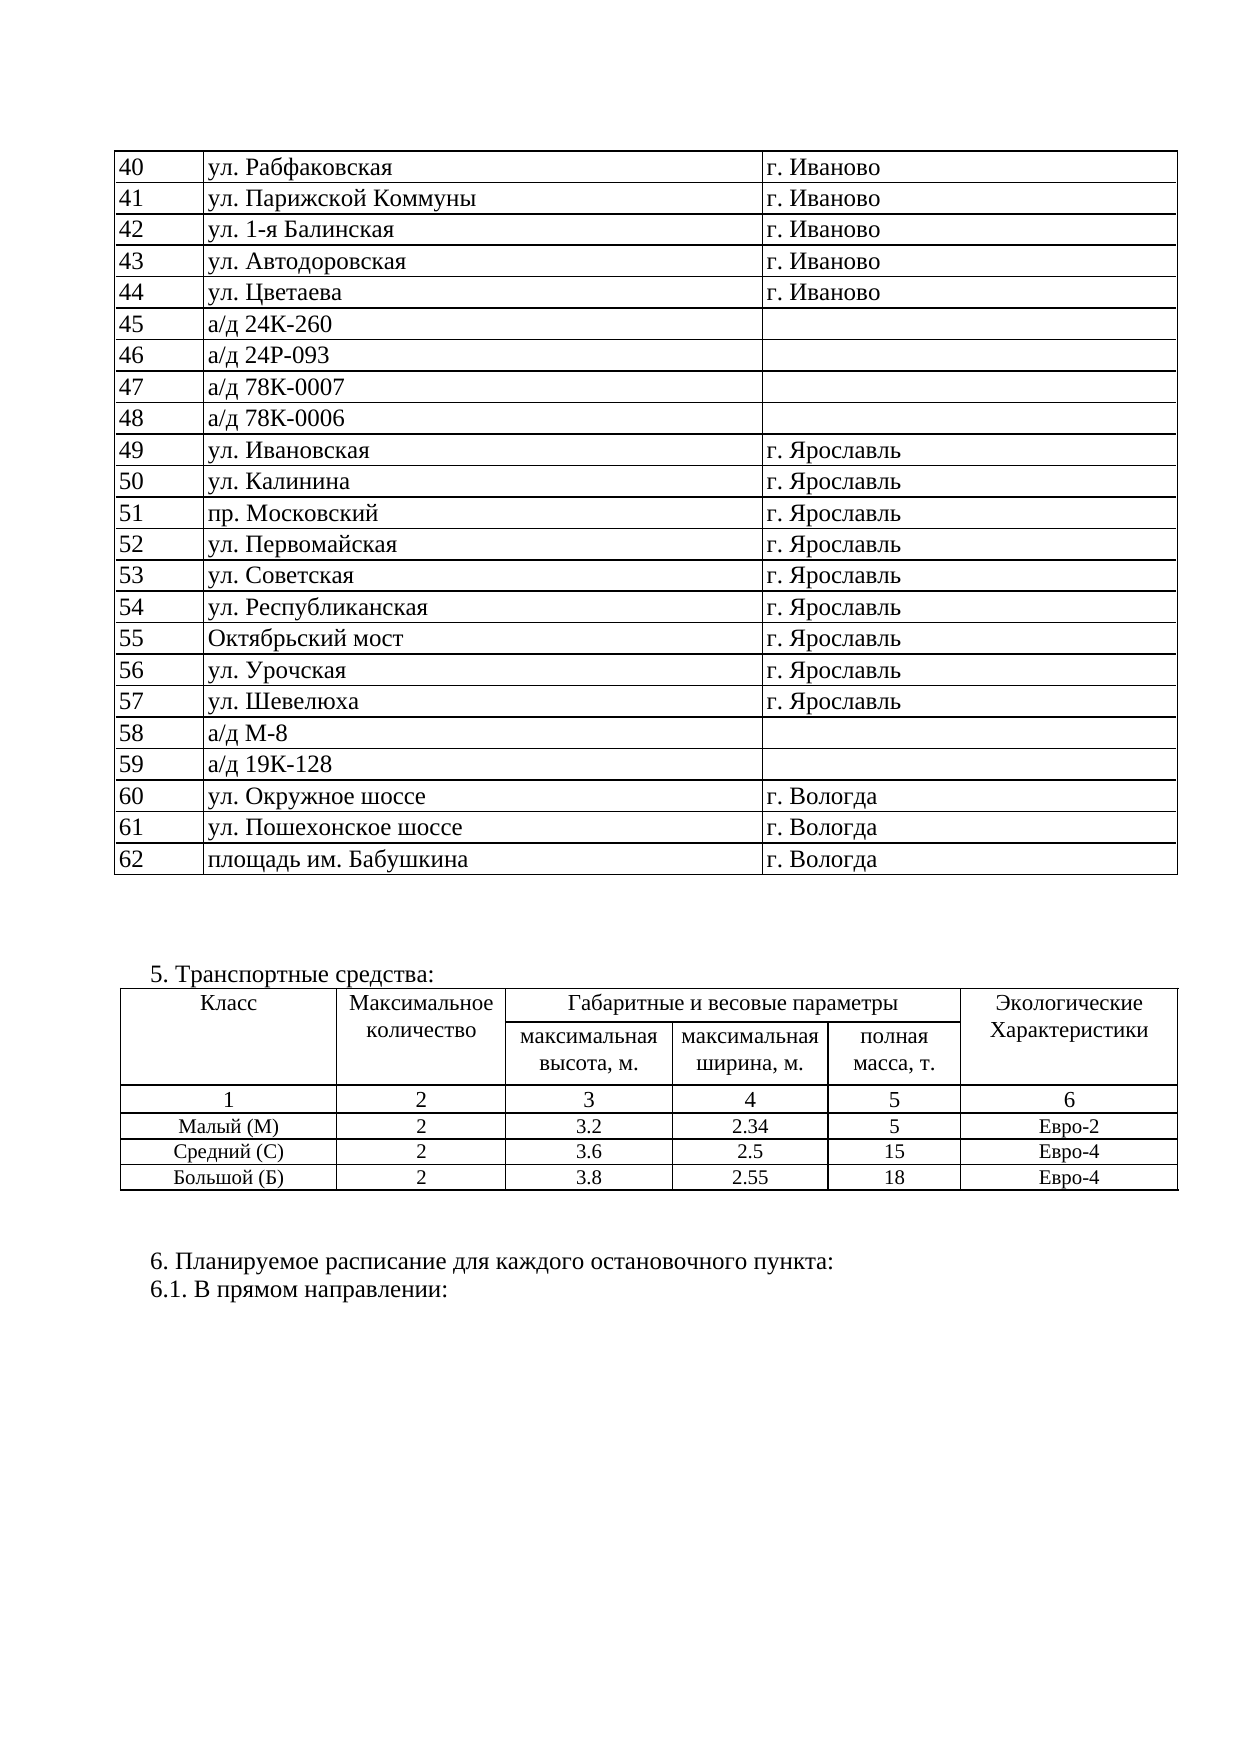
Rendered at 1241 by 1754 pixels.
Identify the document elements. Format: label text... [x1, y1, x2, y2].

table_cell г. Ярославль [763, 496, 1177, 527]
table_header Габаритные и весовые параметры [506, 989, 960, 1021]
table_cell ул. Урочская [204, 655, 762, 685]
table_cell пр. Московский [204, 498, 762, 527]
table_cell 4 [673, 1086, 827, 1112]
table_cell Октябрьский мост [204, 623, 762, 653]
table_cell 45 [115, 308, 203, 339]
table_cell 3.6 [506, 1140, 672, 1163]
table_cell ул. Калинина [204, 466, 762, 496]
table_cell 46 [115, 340, 203, 370]
table_cell ул. Автодоровская [204, 246, 762, 276]
table_cell Большой (Б) [121, 1165, 336, 1189]
table_cell 2.55 [673, 1165, 827, 1189]
table_cell г. Вологда [763, 779, 1177, 811]
table_cell 3.2 [506, 1114, 672, 1138]
table_cell г. Ярославль [763, 590, 1177, 622]
table_cell г. Ярославль [763, 685, 1177, 716]
table_cell 2 [337, 1114, 505, 1138]
table_cell [763, 307, 1177, 339]
table_cell 1 [121, 1086, 336, 1112]
table_cell ул. Пошехонское шоссе [204, 812, 762, 842]
table_cell 5 [829, 1114, 960, 1138]
table_cell 49 [115, 434, 203, 464]
table_cell Малый (М) [121, 1114, 336, 1138]
table_cell 6 [961, 1086, 1177, 1112]
table_cell Евро-4 [961, 1165, 1177, 1189]
table_cell а/д 78К-0006 [204, 403, 762, 433]
table_cell 58 [115, 717, 203, 748]
table_cell полная масса, т. [829, 1023, 960, 1084]
table_cell 59 [115, 749, 203, 779]
table_cell 43 [115, 245, 203, 276]
table_cell 2 [337, 1086, 505, 1112]
table_cell г. Ярославль [763, 559, 1177, 590]
table_cell Средний (С) [121, 1140, 336, 1163]
table_cell [763, 402, 1177, 433]
table_cell г. Ярославль [763, 653, 1177, 685]
table_cell 2.34 [673, 1114, 827, 1138]
table_cell 3.8 [506, 1165, 672, 1189]
table_cell г. Ярославль [763, 465, 1177, 496]
table_cell [763, 339, 1177, 370]
table_cell г. Иваново [763, 213, 1177, 244]
table_cell г. Иваново [763, 181, 1177, 213]
text 6. Планируемое расписание для каждого остановочного пункта: [150, 1246, 1090, 1274]
table_cell [763, 370, 1177, 402]
table_cell г. Иваново [763, 244, 1177, 276]
table_cell а/д М-8 [204, 718, 762, 748]
table_cell 2.5 [673, 1140, 827, 1163]
text 6.1. В прямом направлении: [150, 1274, 1090, 1303]
table_cell 5 [829, 1086, 960, 1112]
table_cell 53 [115, 560, 203, 590]
table_cell 54 [115, 591, 203, 622]
table_cell а/д 78К-0007 [204, 372, 762, 402]
table_cell 60 [115, 780, 203, 811]
table_cell 15 [829, 1140, 960, 1163]
table_cell 18 [829, 1165, 960, 1189]
table_cell 41 [115, 183, 203, 213]
table_cell а/д 24К-260 [204, 309, 762, 339]
table_cell ул. Первомайская [204, 529, 762, 559]
table_cell 44 [115, 277, 203, 307]
table_cell Евро-4 [961, 1140, 1177, 1163]
table_cell максимальная ширина, м. [673, 1023, 827, 1084]
table_cell 52 [115, 529, 203, 559]
table_cell ул. Республиканская [204, 592, 762, 622]
table_cell ул. Советская [204, 561, 762, 590]
table_cell ул. Цветаева [204, 277, 762, 307]
table_cell 47 [115, 371, 203, 402]
table_cell 40 [115, 152, 203, 181]
table_header Экологические Характеристики [961, 989, 1177, 1084]
table_cell ул. Парижской Коммуны [204, 183, 762, 213]
text 5. Транспортные средства: [150, 959, 1090, 988]
table_cell г. Вологда [763, 842, 1177, 873]
table_cell ул. Шевелюха [204, 686, 762, 716]
table_cell 55 [115, 623, 203, 653]
table_cell 56 [115, 654, 203, 685]
table_cell а/д 24Р-093 [204, 340, 762, 370]
table_cell г. Иваново [763, 152, 1177, 181]
table_cell ул. Рабфаковская [204, 152, 762, 181]
table_cell ул. 1-я Балинская [204, 215, 762, 244]
table_cell 2 [337, 1140, 505, 1163]
table_cell г. Ярославль [763, 433, 1177, 464]
table_cell [763, 716, 1177, 748]
table_cell 62 [115, 843, 203, 873]
table_cell 61 [115, 812, 203, 842]
table_cell Евро-2 [961, 1114, 1177, 1138]
table_cell 51 [115, 497, 203, 527]
table_cell [763, 748, 1177, 779]
table_cell 42 [115, 214, 203, 244]
table_cell а/д 19К-128 [204, 749, 762, 779]
table_cell 3 [506, 1086, 672, 1112]
table_header Максимальное количество [337, 989, 505, 1084]
table_cell г. Ярославль [763, 622, 1177, 653]
table_cell г. Иваново [763, 276, 1177, 307]
table_cell 57 [115, 686, 203, 716]
table_header Класс [121, 989, 336, 1084]
table_cell ул. Окружное шоссе [204, 781, 762, 811]
table_cell 48 [115, 403, 203, 433]
table_cell максимальная высота, м. [506, 1023, 672, 1084]
table_cell 2 [337, 1165, 505, 1189]
table_cell площадь им. Бабушкина [204, 844, 762, 873]
table_cell г. Вологда [763, 811, 1177, 842]
table_cell ул. Ивановская [204, 435, 762, 464]
table_cell г. Ярославль [763, 528, 1177, 559]
table_cell 50 [115, 466, 203, 496]
